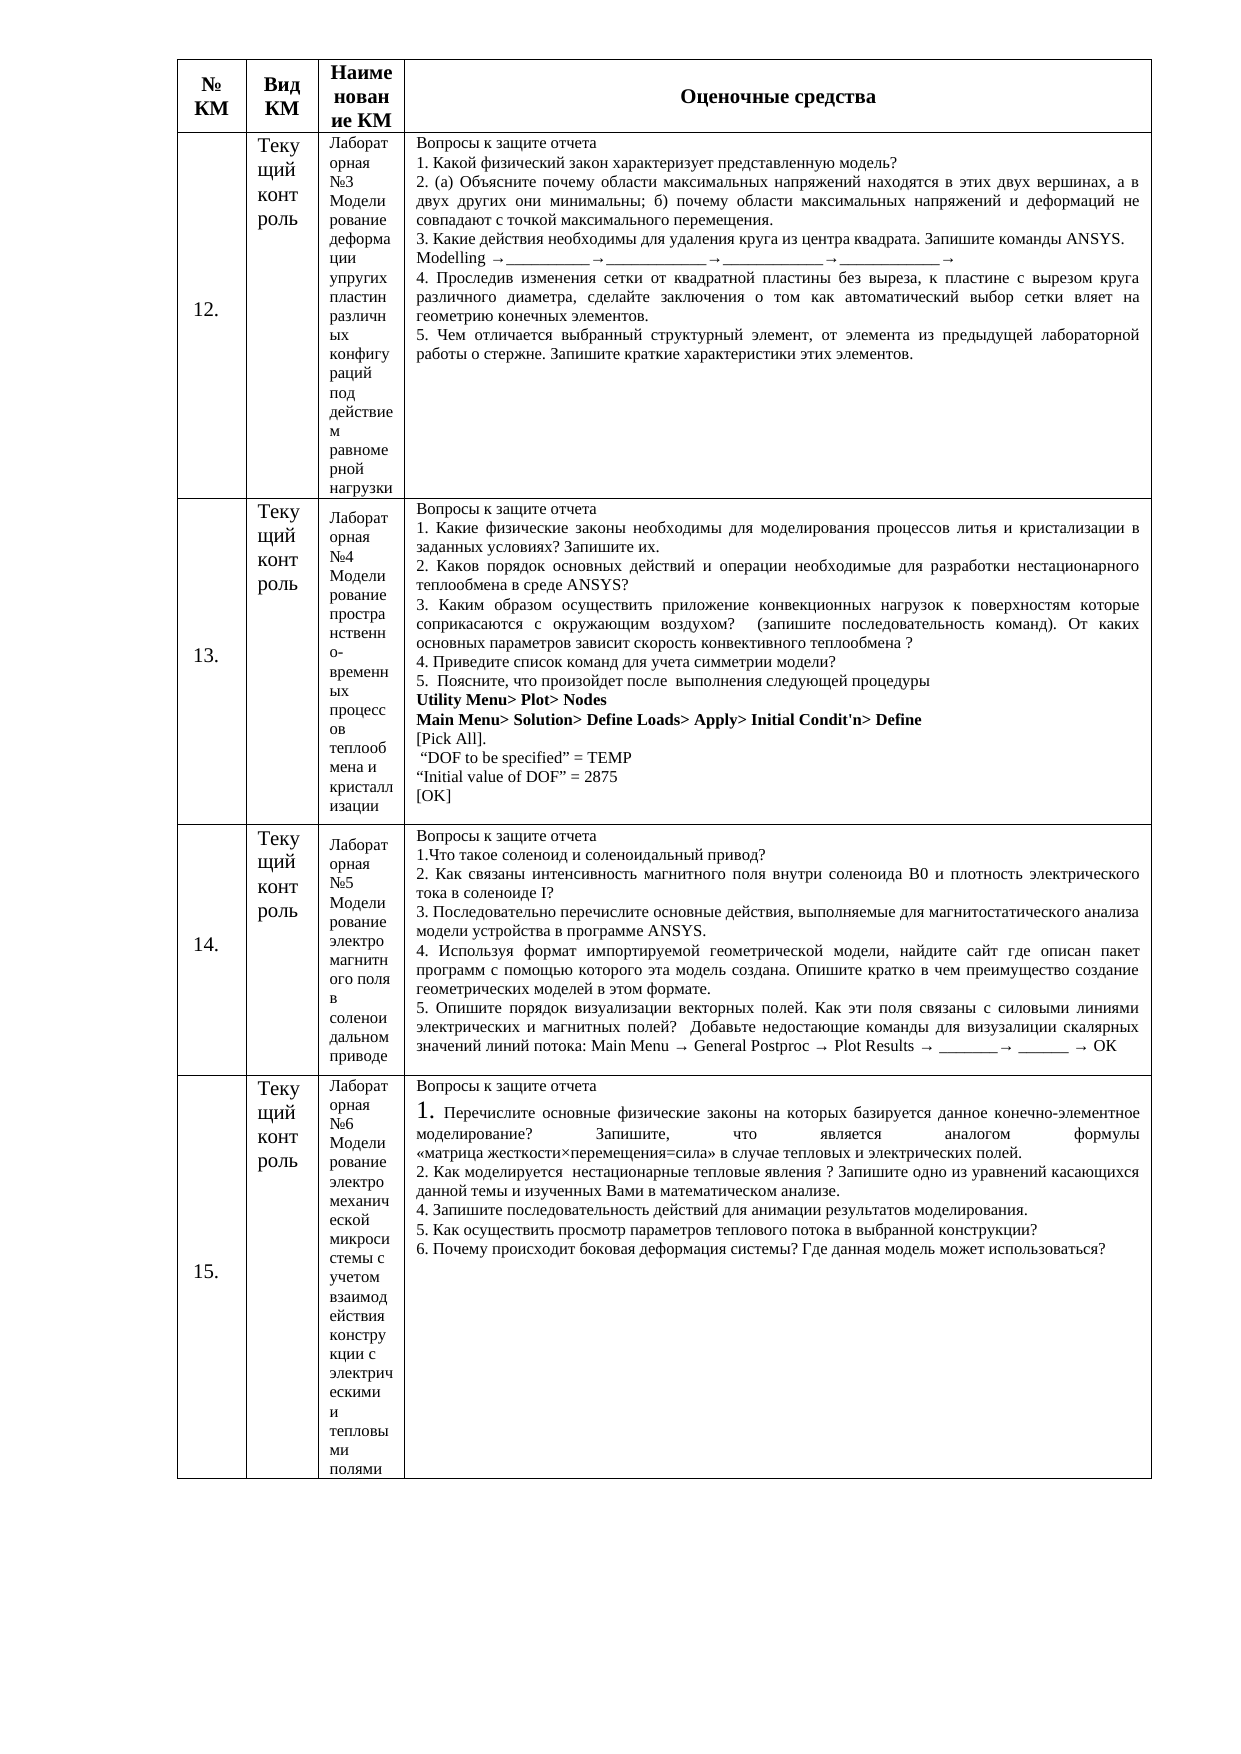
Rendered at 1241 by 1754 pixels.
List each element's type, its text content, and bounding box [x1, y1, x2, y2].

table_cell Лабораторная №3 Моделирование деформации упругих пластин различных конфигураций под действием равномерной нагрузки [319, 133, 404, 497]
table_cell Вопросы к защите отчета 1. Какие физические законы необходимы для моделирования процессов литья и кристализации в заданных условиях? Запишите их. 2. Каков порядок основных действий и операции необходимые для разработки нестационарного теплообмена в среде ANSYS? 3. Каким образом осуществить приложение конвекционных нагрузок к поверхностям которые соприкасаются с окружающим воздухом? (запишите последовательность команд). От каких основных параметров зависит скорость конвективного теплообмена ? 4. Приведите список команд для учета симметрии модели? 5. Поясните, что произойдет после выполнения следующей процедуры Utility Menu> Plot> Nodes Main Menu> Solution> Define Loads> Apply> Initial Condit'n> Define [Pick All]. “DOF to be specified” = TEMP “Initial value of DOF” = 2875 [OK] [405, 499, 1151, 824]
table_header Оценочные средства [405, 60, 1151, 132]
table_cell Текущий контроль [247, 499, 318, 824]
table_cell Лабораторная №6 Моделирование электромеханической микросистемы с учетом взаимодействия конструкции с электрическими и тепловыми полями [319, 1076, 404, 1478]
table_cell Текущий контроль [247, 1076, 318, 1478]
table_cell [178, 133, 246, 497]
table_header Наименование КМ [319, 60, 404, 132]
table_cell Вопросы к защите отчета 1. Перечислите основные физические законы на которых базируется данное конечно-элементное моделирование? Запишите, что является аналогом формулы «матрица жесткости×перемещения=сила» в случае тепловых и электрических полей. 2. Как моделируется нестационарные тепловые явления ? Запишите одно из уравнений касающихся данной темы и изученных Вами в математическом анализе. 4. Запишите последовательность действий для анимации результатов моделирования. 5. Как осуществить просмотр параметров теплового потока в выбранной конструкции? 6. Почему происходит боковая деформация системы? Где данная модель может использоваться? [405, 1076, 1151, 1478]
table_header Вид КМ [247, 60, 318, 132]
table_header № КМ [178, 60, 246, 132]
table_cell Текущий контроль [247, 825, 318, 1074]
table_cell Лабораторная №4 Моделирование пространственно-временных процессов теплообмена и кристаллизации [319, 499, 404, 824]
table_cell Вопросы к защите отчета 1. Какой физический закон характеризует представленную модель? 2. (а) Объясните почему области максимальных напряжений находятся в этих двух вершинах, а в двух других они минимальны; б) почему области максимальных напряжений и деформаций не совпадают с точкой максимального перемещения. 3. Какие действия необходимы для удаления круга из центра квадрата. Запишите команды ANSYS. Mоdelling →__________→____________→____________→____________→ 4. Проследив изменения сетки от квадратной пластины без выреза, к пластине с вырезом круга различного диаметра, сделайте заключения о том как автоматический выбор сетки вляет на геометрию конечных элементов. 5. Чем отличается выбранный структурный элемент, от элемента из предыдущей лабораторной работы о стержне. Запишите краткие характеристики этих элементов. [405, 133, 1151, 497]
table_cell Текущий контроль [247, 133, 318, 497]
table_cell [178, 499, 246, 824]
table_cell [178, 1076, 246, 1478]
table_cell Лабораторная №5 Моделирование электромагнитного поля в соленоидальном приводе [319, 825, 404, 1074]
table_cell Вопросы к защите отчета 1.Что такое соленоид и соленоидальный привод? 2. Как связаны интенсивность магнитного поля внутри соленоида B0 и плотность электрического тока в соленоиде I? 3. Последовательно перечислите основные действия, выполняемые для магнитостатического анализа модели устройства в программе ANSYS. 4. Используя формат импортируемой геометрической модели, найдите сайт где описан пакет программ с помощью которого эта модель создана. Опишите кратко в чем преимущество создание геометрических моделей в этом формате. 5. Опишите порядок визуализации векторных полей. Как эти поля связаны с силовыми линиями электрических и магнитных полей? Добавьте недостающие команды для визузалиции скалярных значений линий потока: Main Menu → General Postproc → Plot Results → _______→ ______ → ОК [405, 825, 1151, 1074]
table_cell [178, 825, 246, 1074]
